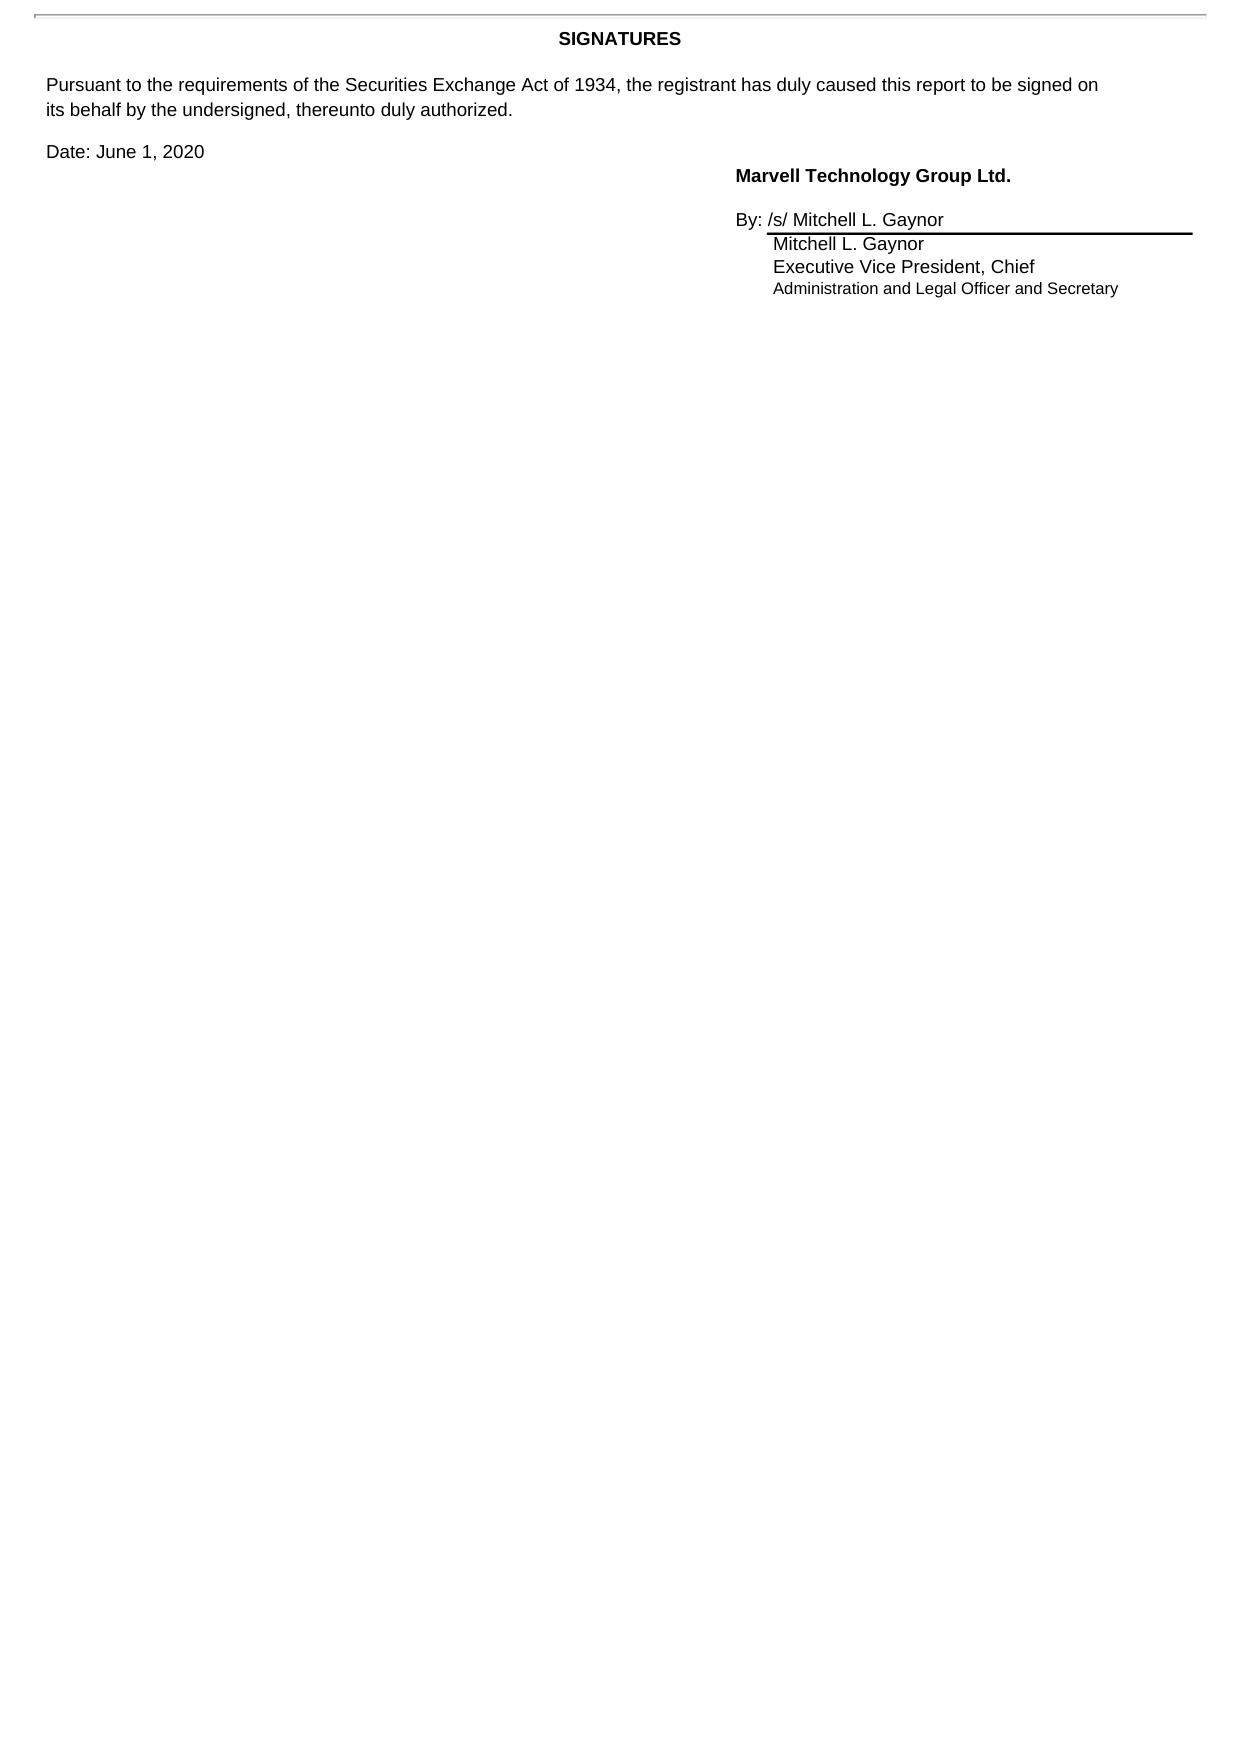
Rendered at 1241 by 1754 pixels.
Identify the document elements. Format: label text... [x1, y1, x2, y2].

text By: /s/ Mitchell L. Gaynor [735, 208, 1132, 230]
text SIGNATURES [558, 28, 1132, 50]
text Marvell Technology Group Ltd. [735, 165, 1132, 186]
text Date: June 1, 2020 [46, 141, 1132, 162]
text Pursuant to the requirements of the Securities Exchange Act of 1934, the registrant has duly caused this report to be signed on its behalf by the undersigned, thereunto duly authorized. [46, 73, 1115, 120]
text Executive Vice President, Chief [773, 256, 1132, 278]
text Administration and Legal Officer and Secretary [773, 279, 1132, 298]
picture [34, 14, 1207, 19]
text Mitchell L. Gaynor [773, 232, 1132, 254]
